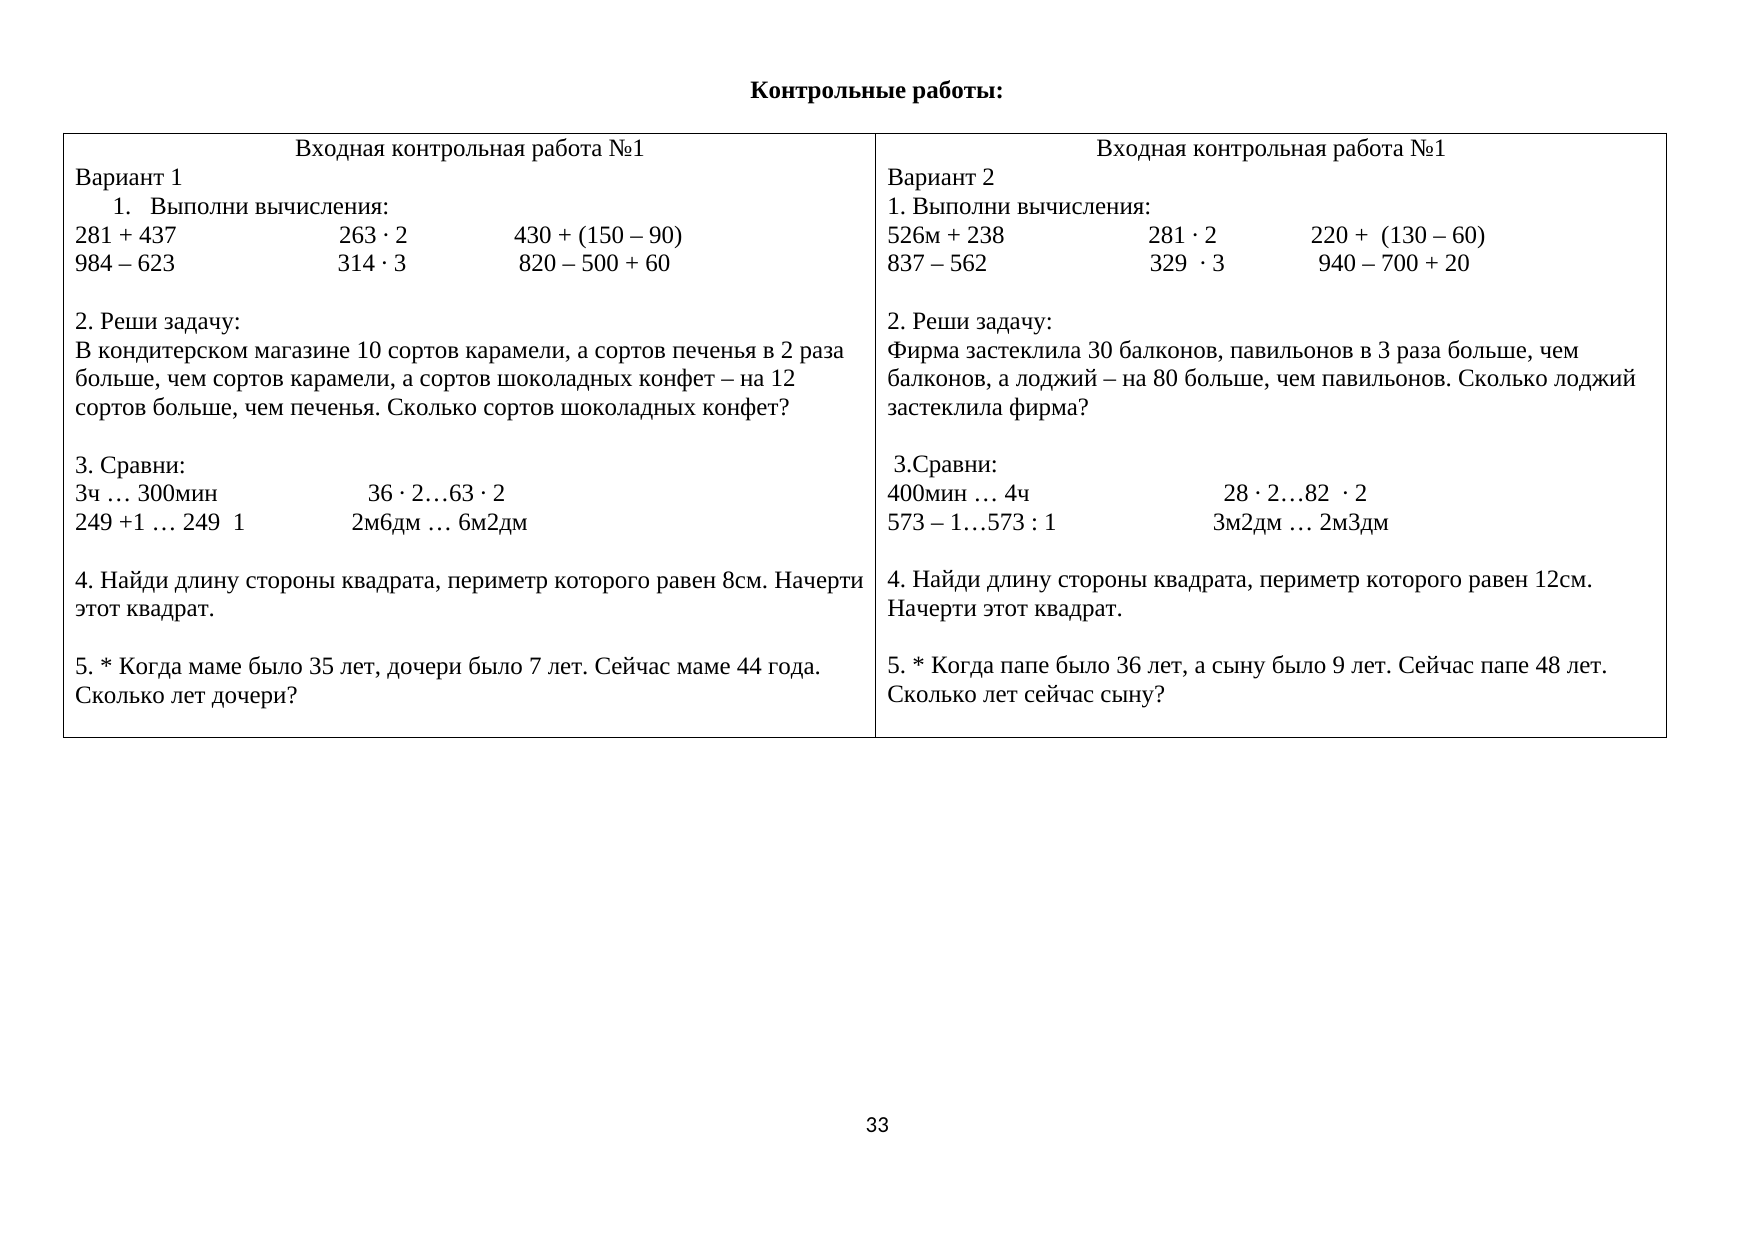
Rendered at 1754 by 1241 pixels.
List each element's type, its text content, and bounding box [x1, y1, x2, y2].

table_header Входная контрольная работа №1 Вариант 2 1. Выполни вычисления: 526м + 238 281 ∙ 2 220 + (130 – 60) 837 – 562 329 ∙ 3 940 – 700 + 20 2. Реши задачу: Фирма застеклила 30 балконов, павильонов в 3 раза больше, чем балконов, а лоджий – на 80 больше, чем павильонов. Сколько лоджий застеклила фирма? 3.Сравни: 400мин … 4ч 28 ∙ 2…82 ∙ 2 573 – 1…573 : 1 3м2дм … 2м3дм 4. Найди длину стороны квадрата, периметр которого равен 12см. Начерти этот квадрат. 5. * Когда папе было 36 лет, а сыну было 9 лет. Сейчас папе 48 лет. Сколько лет сейчас сыну? [876, 134, 1666, 737]
table_header Входная контрольная работа №1 Вариант 1 Выполни вычисления: 281 + 437 263 ∙ 2 430 + (150 – 90) 984 – 623 314 ∙ 3 820 – 500 + 60 2. Реши задачу: В кондитерском магазине 10 сортов карамели, а сортов печенья в 2 раза больше, чем сортов карамели, а сортов шоколадных конфет – на 12 сортов больше, чем печенья. Сколько сортов шоколадных конфет? 3. Сравни: 3ч … 300мин 36 ∙ 2…63 ∙ 2 249 +1 … 249 1 2м6дм … 6м2дм 4. Найди длину стороны квадрата, периметр которого равен 8см. Начерти этот квадрат. 5. * Когда маме было 35 лет, дочери было 7 лет. Сейчас маме 44 года. Сколько лет дочери? [64, 134, 875, 737]
text Контрольные работы: [75, 75, 1679, 104]
